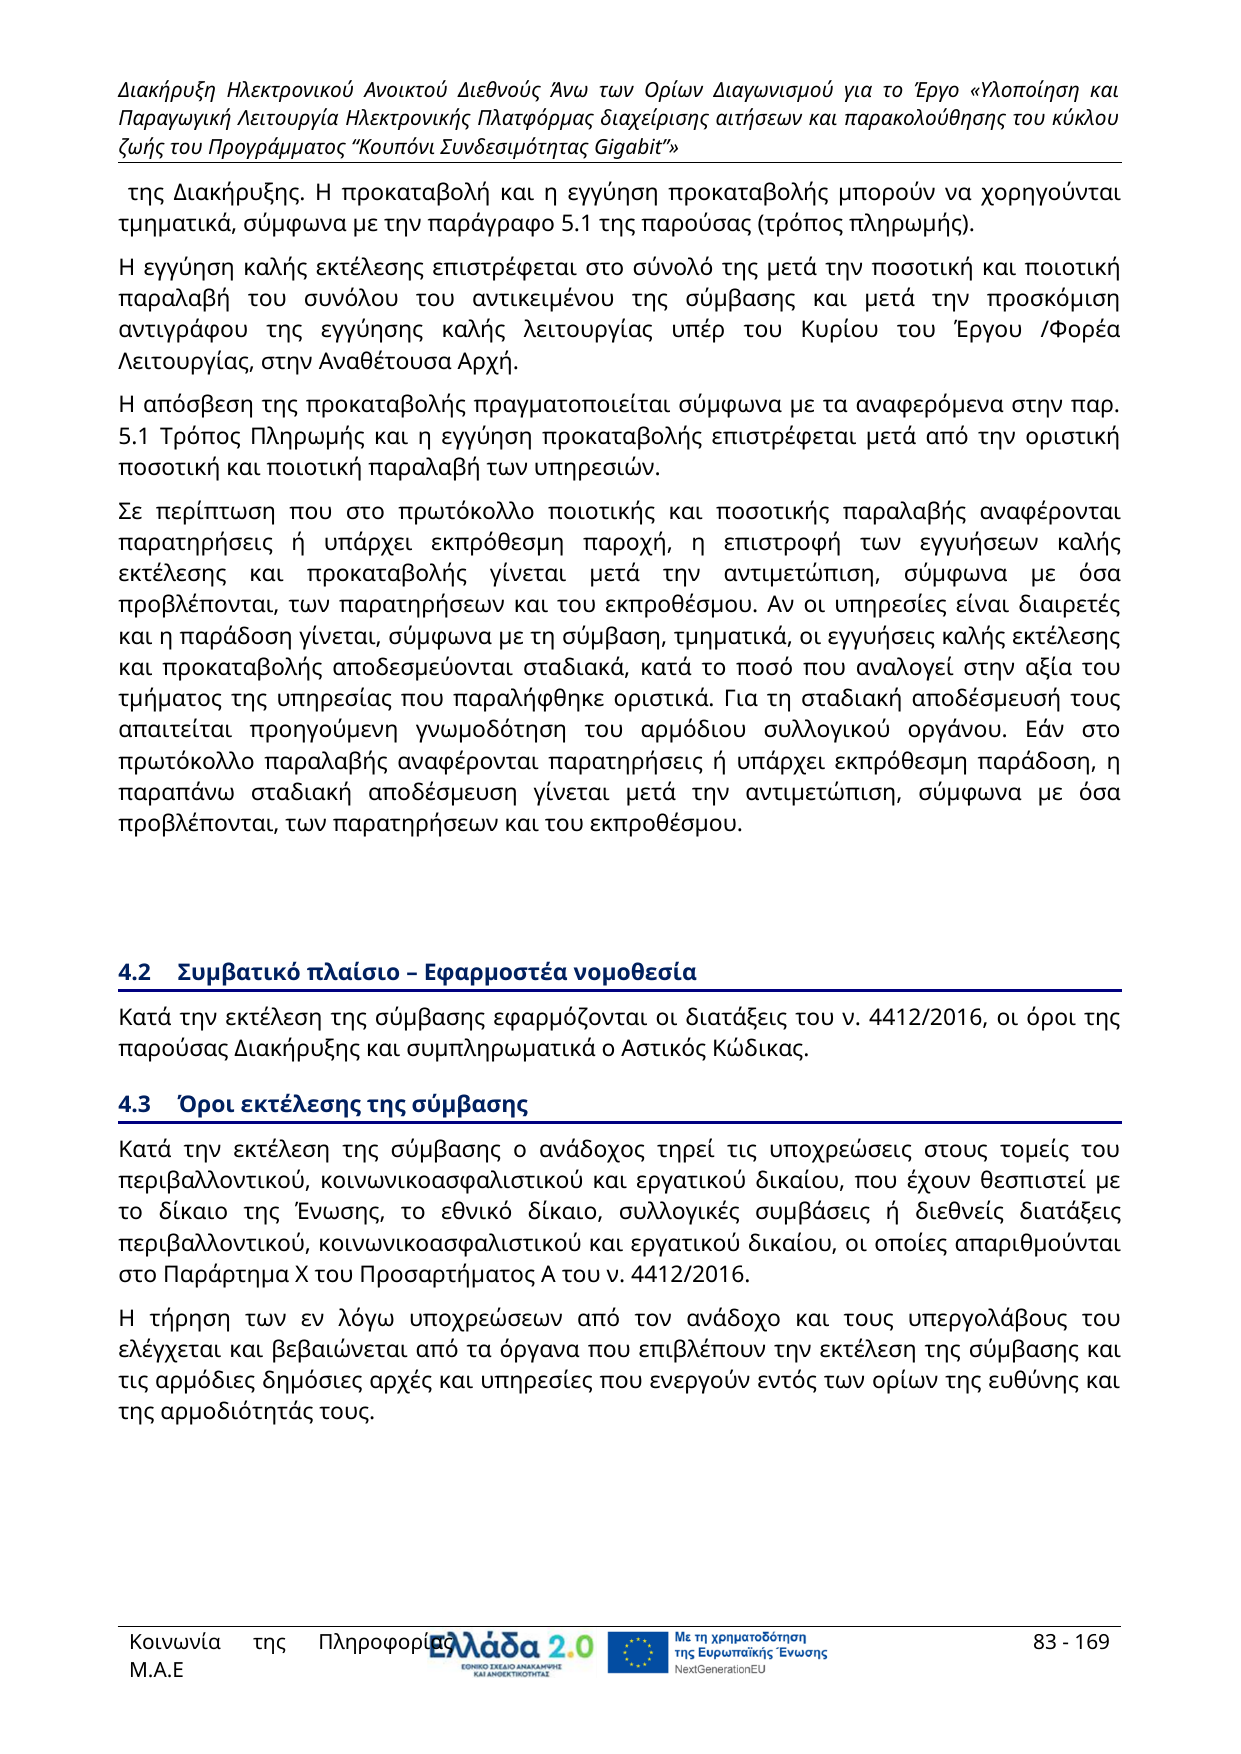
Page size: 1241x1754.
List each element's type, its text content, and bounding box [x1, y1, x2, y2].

text Η απόσβεση της προκαταβολής πραγματοποιείται σύμφωνα με τα αναφερόμενα στην παρ. 5.1 Τρόπος Πληρωμής και η εγγύηση προκαταβολής επιστρέφεται μετά από την οριστική ποσοτική και ποιοτική παραλαβή των υπηρεσιών. [118, 388, 1122, 482]
text Κατά την εκτέλεση της σύμβασης εφαρμόζονται οι διατάξεις του ν. 4412/2016, οι όροι της παρούσας Διακήρυξης και συμπληρωματικά ο Αστικός Κώδικας. [118, 1000, 1122, 1063]
text ΠΑΡΑΡΤΗΜΑ VIII – Υποδείγματα Εγγυητικών Επιστολών της Διακήρυξης. Η προκαταβολή και η εγγύηση προκαταβολής μπορούν να χορηγούνται τμηματικά, σύμφωνα με την παράγραφο 5.1 της παρούσας (τρόπος πληρωμής). [118, 176, 1122, 238]
text Σε περίπτωση που στο πρωτόκολλο ποιοτικής και ποσοτικής παραλαβής αναφέρονται παρατηρήσεις ή υπάρχει εκπρόθεσμη παροχή, η επιστροφή των εγγυήσεων καλής εκτέλεσης και προκαταβολής γίνεται μετά την αντιμετώπιση, σύμφωνα με όσα προβλέπονται, των παρατηρήσεων και του εκπροθέσμου. Αν οι υπηρεσίες είναι διαιρετές και η παράδοση γίνεται, σύμφωνα με τη σύμβαση, τμηματικά, οι εγγυήσεις καλής εκτέλεσης και προκαταβολής αποδεσμεύονται σταδιακά, κατά το ποσό που αναλογεί στην αξία του τμήματος της υπηρεσίας που παραλήφθηκε οριστικά. Για τη σταδιακή αποδέσμευσή τους απαιτείται προηγούμενη γνωμοδότηση του αρμόδιου συλλογικού οργάνου. Εάν στο πρωτόκολλο παραλαβής αναφέρονται παρατηρήσεις ή υπάρχει εκπρόθεσμη παράδοση, η παραπάνω σταδιακή αποδέσμευση γίνεται μετά την αντιμετώπιση, σύμφωνα με όσα προβλέπονται, των παρατηρήσεων και του εκπροθέσμου. [118, 495, 1122, 838]
subtitle Όροι εκτέλεσης της σύμβασης [118, 1088, 1122, 1121]
picture [427, 1627, 834, 1678]
subtitle Συμβατικό πλαίσιο – Εφαρμοστέα νομοθεσία [118, 956, 1122, 989]
text Η εγγύηση καλής εκτέλεσης επιστρέφεται στο σύνολό της μετά την ποσοτική και ποιοτική παραλαβή του συνόλου του αντικειμένου της σύμβασης και μετά την προσκόμιση αντιγράφου της εγγύησης καλής λειτουργίας υπέρ του Κυρίου του Έργου /Φορέα Λειτουργίας, στην Αναθέτουσα Αρχή. [118, 251, 1122, 376]
text Κατά την εκτέλεση της σύμβασης ο ανάδοχος τηρεί τις υποχρεώσεις στους τομείς του περιβαλλοντικού, κοινωνικοασφαλιστικού και εργατικού δικαίου, που έχουν θεσπιστεί με το δίκαιο της Ένωσης, το εθνικό δίκαιο, συλλογικές συμβάσεις ή διεθνείς διατάξεις περιβαλλοντικού, κοινωνικοασφαλιστικού και εργατικού δικαίου, οι οποίες απαριθμούνται στο Παράρτημα Χ του Προσαρτήματος Α του ν. 4412/2016. [118, 1133, 1122, 1289]
text Η τήρηση των εν λόγω υποχρεώσεων από τον ανάδοχο και τους υπεργολάβους του ελέγχεται και βεβαιώνεται από τα όργανα που επιβλέπουν την εκτέλεση της σύμβασης και τις αρμόδιες δημόσιες αρχές και υπηρεσίες που ενεργούν εντός των ορίων της ευθύνης και της αρμοδιότητάς τους. [118, 1301, 1122, 1426]
